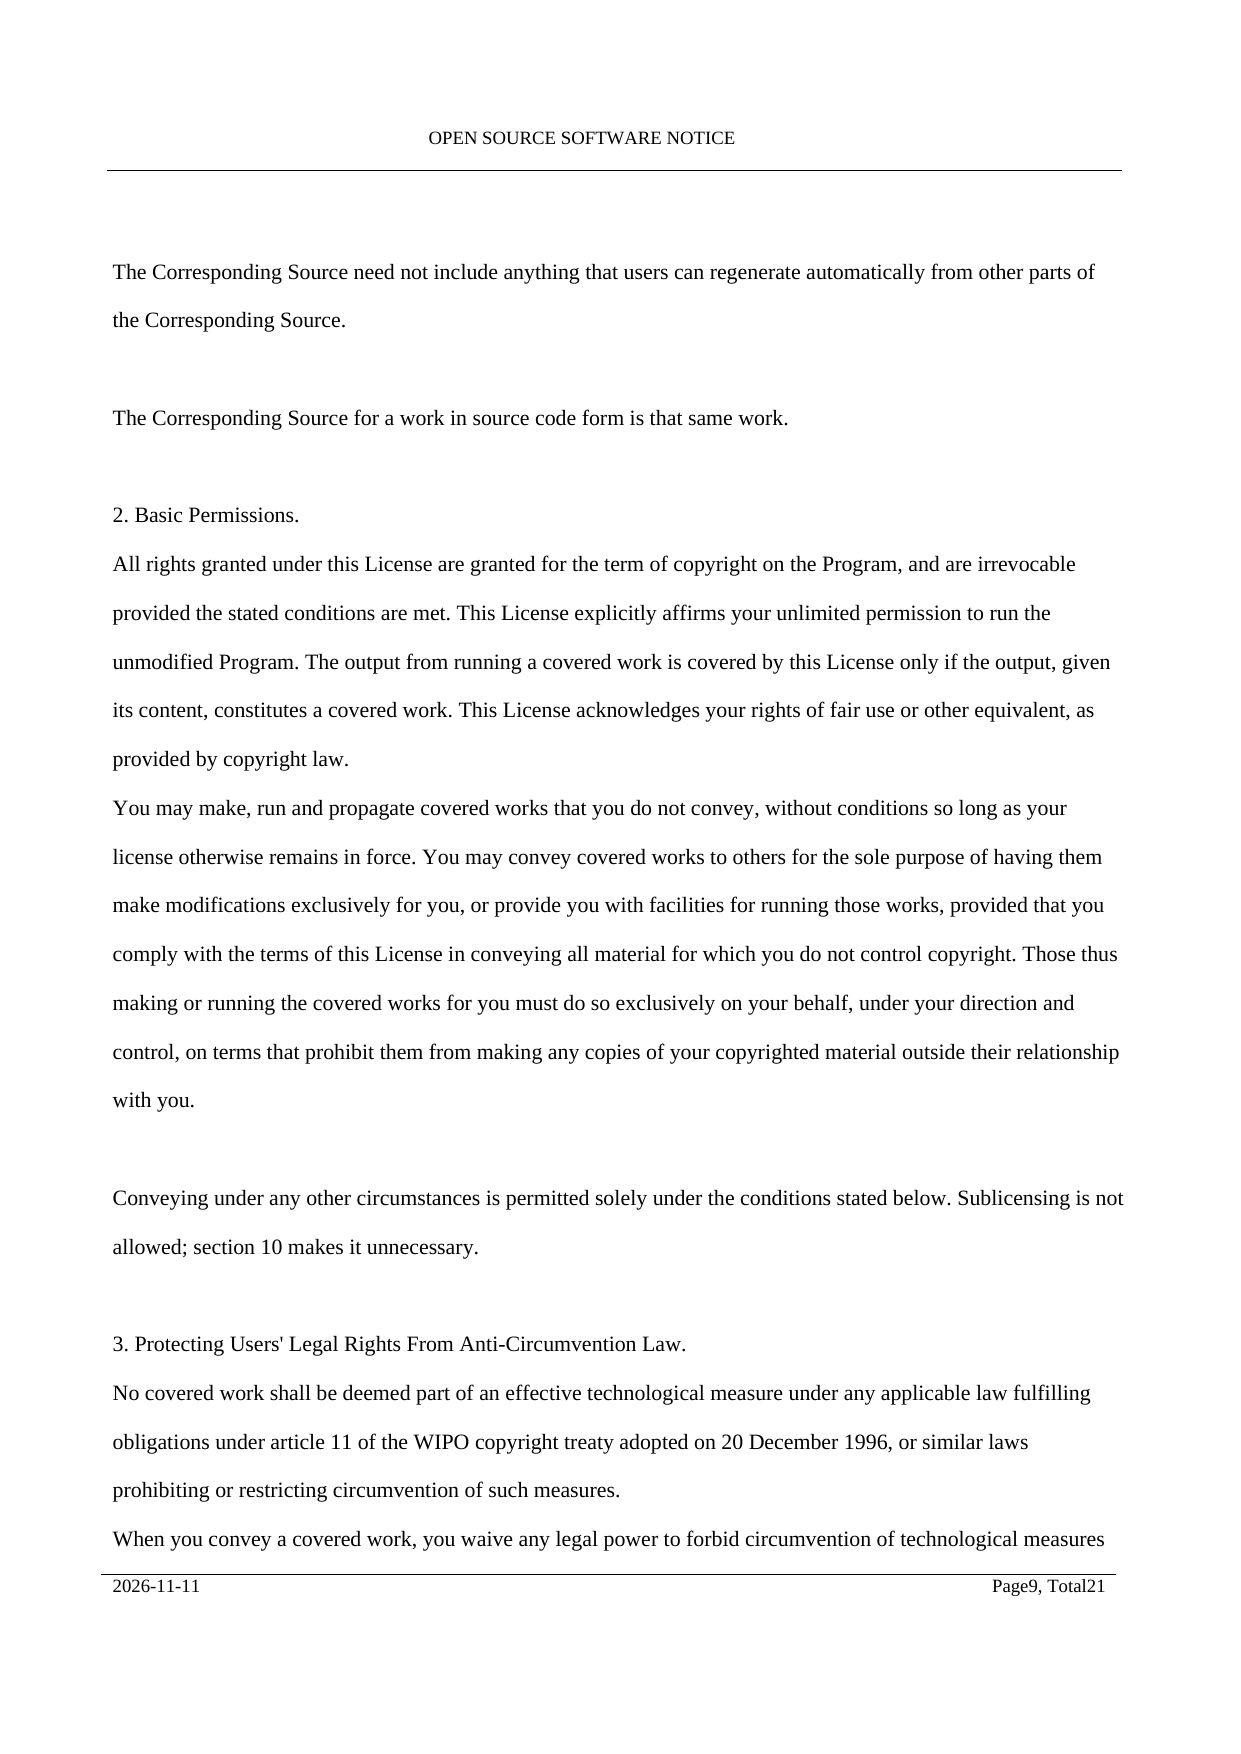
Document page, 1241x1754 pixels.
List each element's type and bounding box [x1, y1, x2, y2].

text [112, 206, 1128, 1555]
